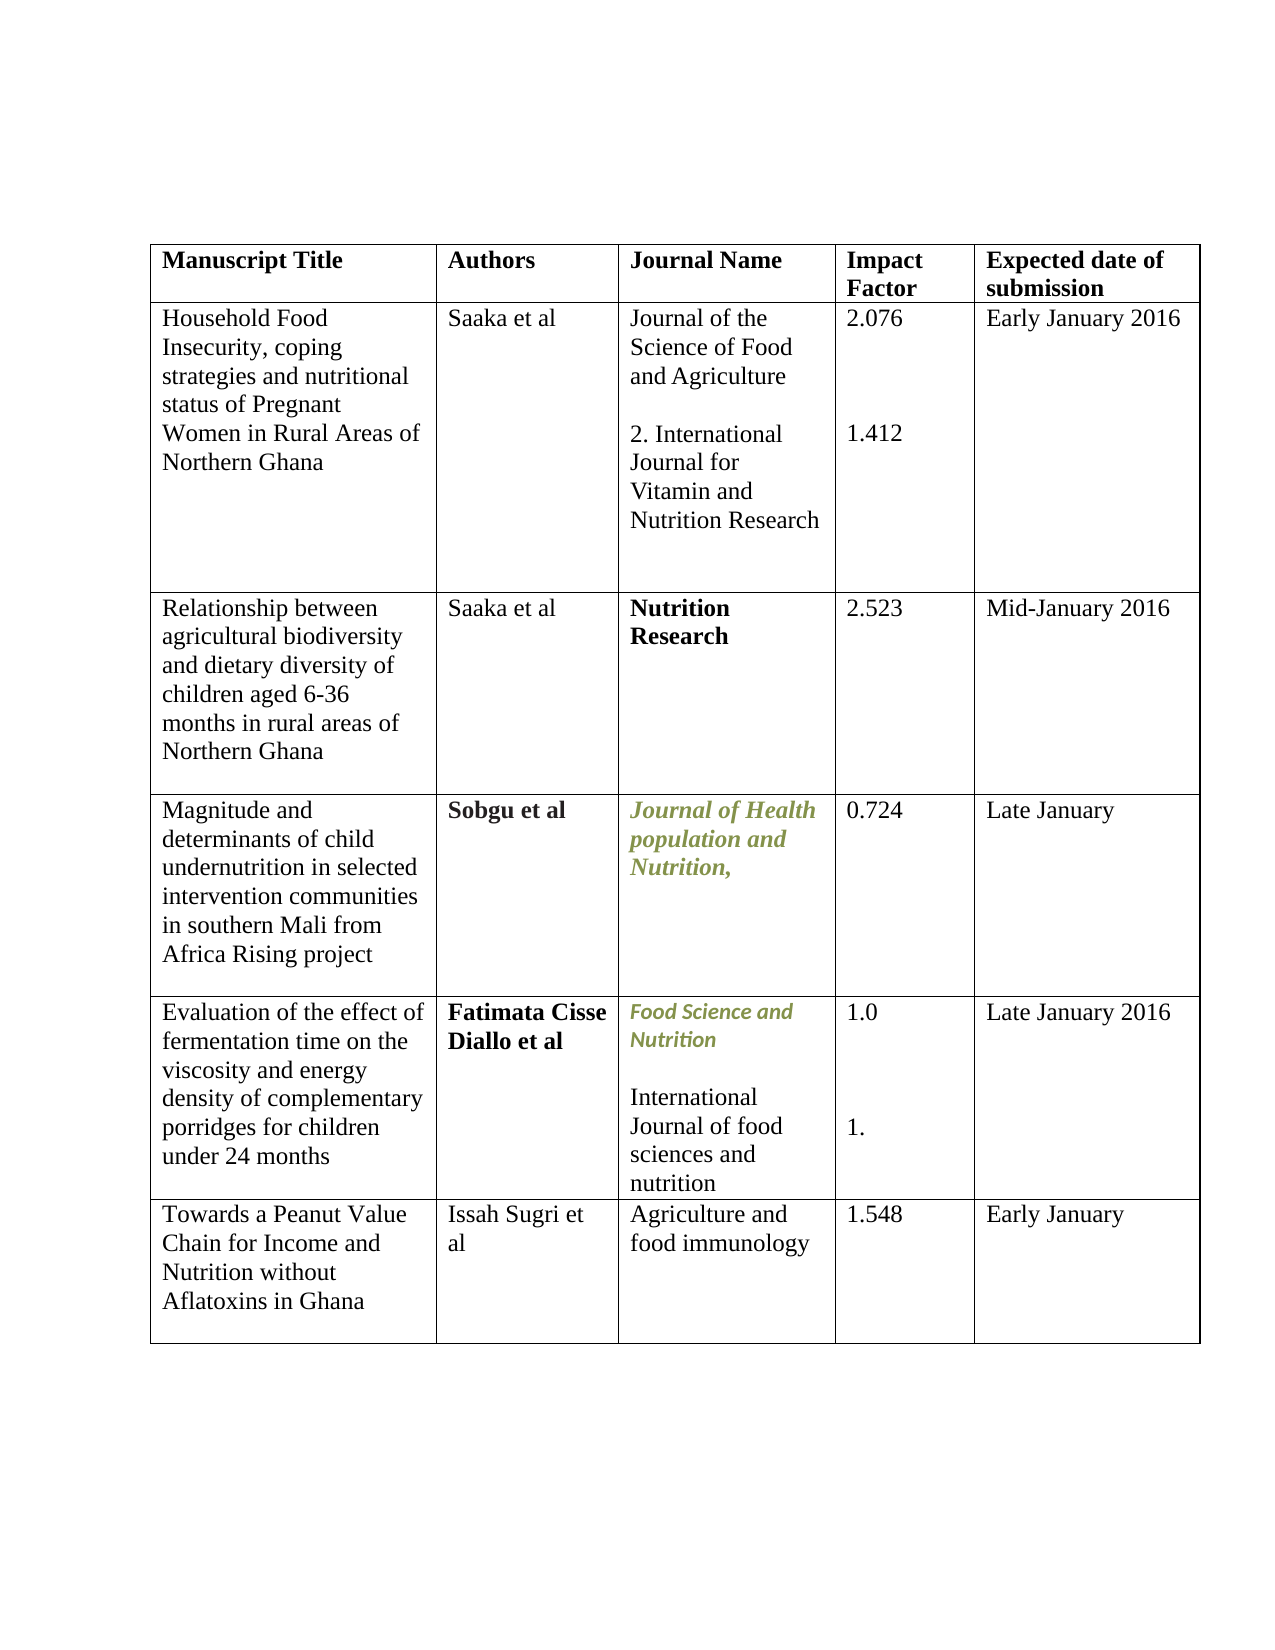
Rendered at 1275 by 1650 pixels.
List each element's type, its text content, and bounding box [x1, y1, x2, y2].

table_cell Journal of the Science of Food and Agriculture 2. International Journal for Vitamin and Nutrition Research [619, 303, 835, 592]
table_cell Late January 2016 [975, 997, 1199, 1198]
table_cell Magnitude and determinants of child undernutrition in selected intervention communities in southern Mali from Africa Rising project [151, 795, 436, 996]
table_header Expected date of submission [975, 245, 1199, 302]
table_cell Early January [975, 1200, 1199, 1343]
table_header Impact Factor [836, 245, 974, 302]
table_cell Fatimata Cisse Diallo et al [437, 997, 618, 1198]
table_cell Household Food Insecurity, coping strategies and nutritional status of Pregnant Women in Rural Areas of Northern Ghana [151, 303, 436, 592]
table_header Manuscript Title [151, 245, 436, 302]
table_cell Relationship between agricultural biodiversity and dietary diversity of children aged 6-36 months in rural areas of Northern Ghana [151, 593, 436, 794]
table_cell 1.548 [836, 1200, 974, 1343]
table_cell Towards a Peanut Value Chain for Income and Nutrition without Aflatoxins in Ghana [151, 1200, 436, 1343]
table_cell 0.724 [836, 795, 974, 996]
table_cell Food Science and Nutrition International Journal of food sciences and nutrition [619, 997, 835, 1198]
table_header Journal Name [619, 245, 835, 302]
table_cell Sobgu et al [437, 795, 618, 996]
table_cell Journal of Health population and Nutrition, [619, 795, 835, 996]
table_cell Saaka et al [437, 303, 618, 592]
table_cell Saaka et al [437, 593, 618, 794]
table_cell 1.0 1. [836, 997, 974, 1198]
table_cell Mid-January 2016 [975, 593, 1199, 794]
table_cell Evaluation of the effect of fermentation time on the viscosity and energy density of complementary porridges for children under 24 months [151, 997, 436, 1198]
table_cell Agriculture and food immunology [619, 1200, 835, 1343]
table_header Authors [437, 245, 618, 302]
table_cell Issah Sugri et al [437, 1200, 618, 1343]
table_cell 2.523 [836, 593, 974, 794]
table_cell 2.076 1.412 [836, 303, 974, 592]
table_cell Nutrition Research [619, 593, 835, 794]
table_cell Early January 2016 [975, 303, 1199, 592]
table_cell Late January [975, 795, 1199, 996]
